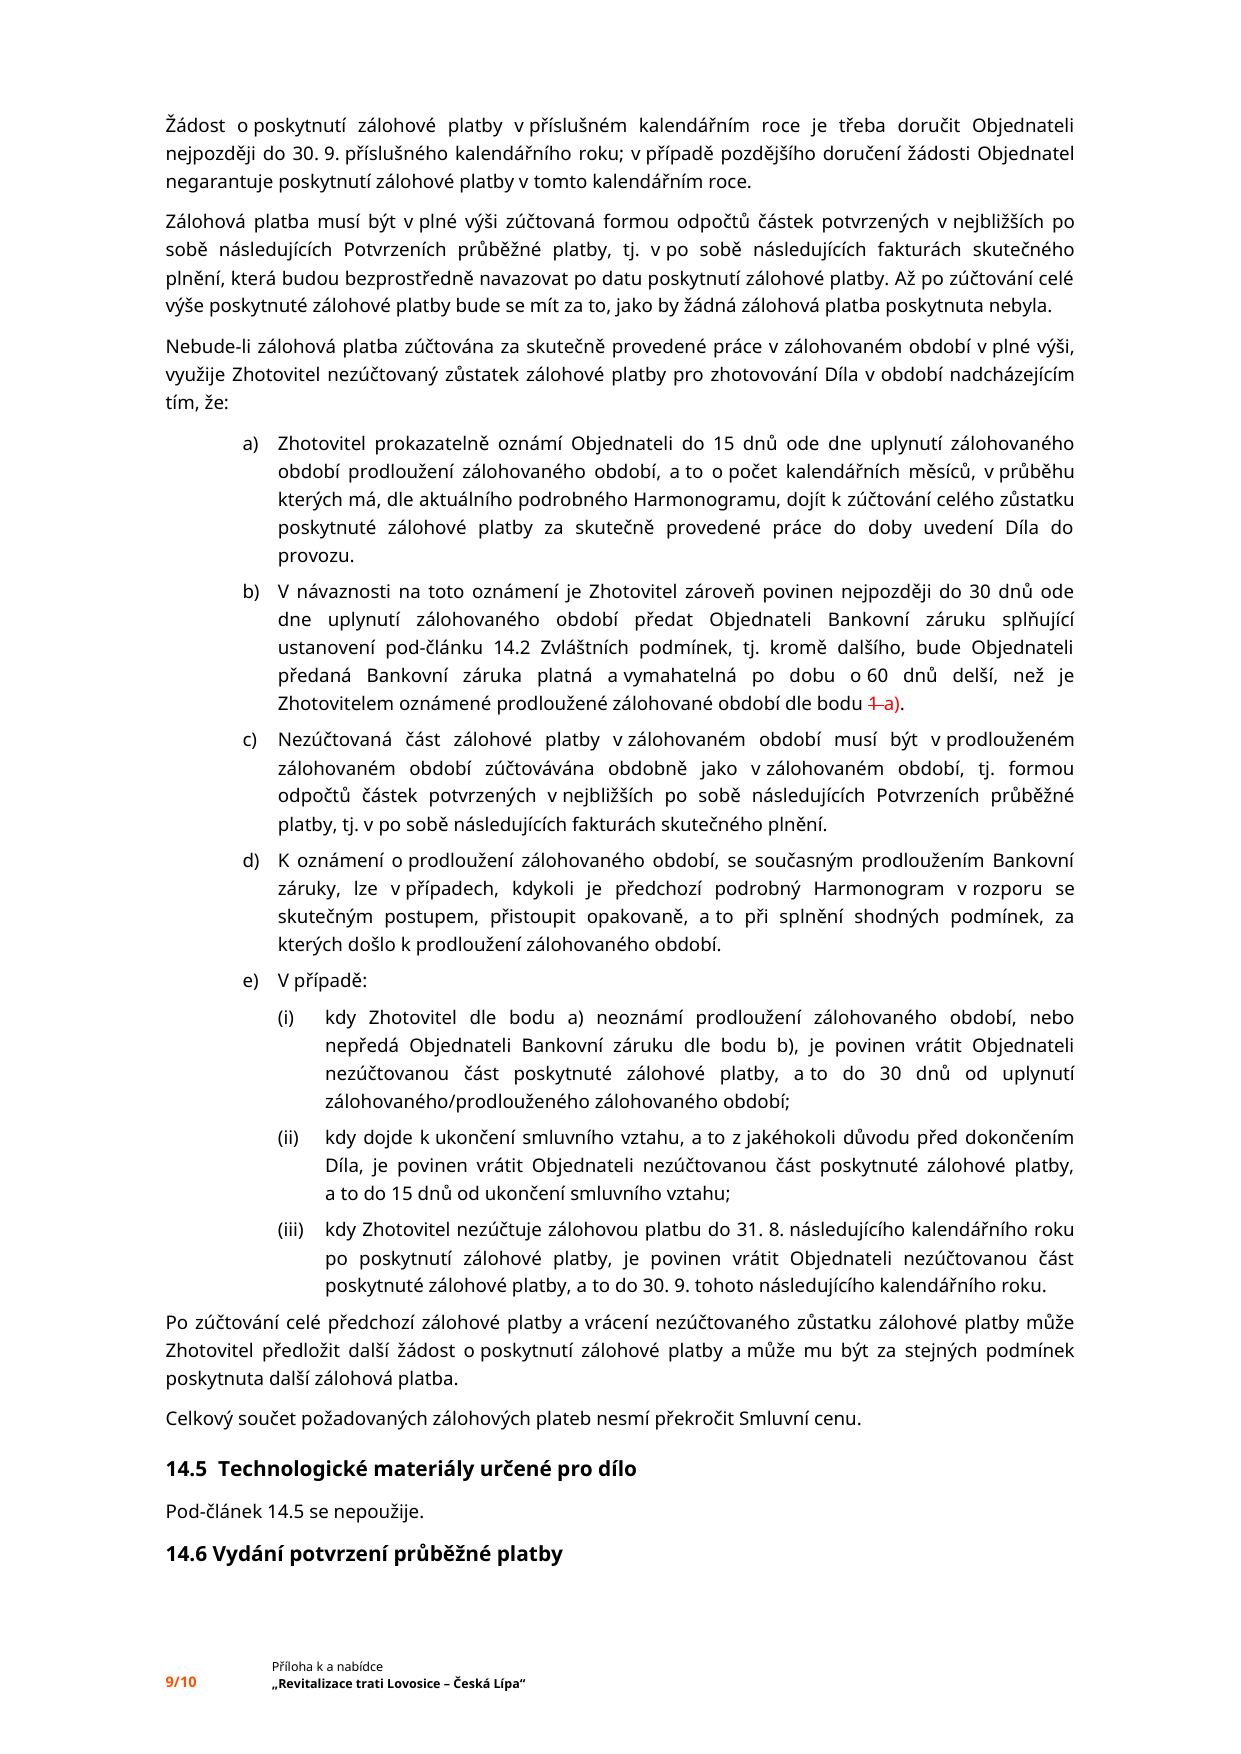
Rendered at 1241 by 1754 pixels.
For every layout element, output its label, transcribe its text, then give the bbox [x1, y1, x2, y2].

text 14.6 Vydání potvrzení průběžné platby [165, 1539, 1075, 1567]
text Pod-článek 14.5 se nepoužije. [165, 1498, 1075, 1524]
text Nebude-li zálohová platba zúčtována za skutečně provedené práce v zálohovaném období v plné výši, využije Zhotovitel nezúčtovaný zůstatek zálohové platby pro zhotovování Díla v období nadcházejícím tím, že: [165, 333, 1075, 415]
list Zhotovitel prokazatelně oznámí Objednateli do 15 dnů ode dne uplynutí zálohovaného období prodloužení zálohovaného období, a to o počet kalendářních měsíců, v průběhu kterých má, dle aktuálního podrobného Harmonogramu, dojít k zúčtování celého zůstatku poskytnuté zálohové platby za skutečně provedené práce do doby uvedení Díla do provozu. [242, 430, 1075, 567]
text kdy Zhotovitel dle bodu a) neoznámí prodloužení zálohovaného období, nebo nepředá Objednateli Bankovní záruku dle bodu b), je povinen vrátit Objednateli nezúčtovanou část poskytnuté zálohové platby, a to do 30 dnů od uplynutí zálohovaného/prodlouženého zálohovaného období; [278, 1004, 1075, 1113]
text V případě: [242, 968, 1075, 993]
text kdy dojde k ukončení smluvního vztahu, a to z jakéhokoli důvodu před dokončením Díla, je povinen vrátit Objednateli nezúčtovanou část poskytnuté zálohové platby, a to do 15 dnů od ukončení smluvního vztahu; [278, 1124, 1075, 1206]
text Zálohová platba musí být v plné výši zúčtovaná formou odpočtů částek potvrzených v nejbližších po sobě následujících Potvrzeních průběžné platby, tj. v po sobě následujících fakturách skutečného plnění, která budou bezprostředně navazovat po datu poskytnutí zálohové platby. Až po zúčtování celé výše poskytnuté zálohové platby bude se mít za to, jako by žádná zálohová platba poskytnuta nebyla. [165, 209, 1075, 318]
text kdy Zhotovitel nezúčtuje zálohovou platbu do 31. 8. následujícího kalendářního roku po poskytnutí zálohové platby, je povinen vrátit Objednateli nezúčtovanou část poskytnuté zálohové platby, a to do 30. 9. tohoto následujícího kalendářního roku. [278, 1217, 1075, 1298]
text Celkový součet požadovaných zálohových plateb nesmí překročit Smluvní cenu. [165, 1406, 1075, 1431]
text Nezúčtovaná část zálohové platby v zálohovaném období musí být v prodlouženém zálohovaném období zúčtovávána obdobně jako v zálohovaném období, tj. formou odpočtů částek potvrzených v nejbližších po sobě následujících Potvrzeních průběžné platby, tj. v po sobě následujících fakturách skutečného plnění. [242, 727, 1075, 836]
text Po zúčtování celé předchozí zálohové platby a vrácení nezúčtovaného zůstatku zálohové platby může Zhotovitel předložit další žádost o poskytnutí zálohové platby a může mu být za stejných podmínek poskytnuta další zálohová platba. [165, 1309, 1075, 1391]
text 14.5 Technologické materiály určené pro dílo [165, 1454, 1075, 1483]
text K oznámení o prodloužení zálohovaného období, se současným prodloužením Bankovní záruky, lze v případech, kdykoli je předchozí podrobný Harmonogram v rozporu se skutečným postupem, přistoupit opakovaně, a to při splnění shodných podmínek, za kterých došlo k prodloužení zálohovaného období. [242, 847, 1075, 957]
text Žádost o poskytnutí zálohové platby v příslušném kalendářním roce je třeba doručit Objednateli nejpozději do 30. 9. příslušného kalendářního roku; v případě pozdějšího doručení žádosti Objednatel negarantuje poskytnutí zálohové platby v tomto kalendářním roce. [165, 112, 1075, 194]
text V návaznosti na toto oznámení je Zhotovitel zároveň povinen nejpozději do 30 dnů ode dne uplynutí zálohovaného období předat Objednateli Bankovní záruku splňující ustanovení pod-článku 14.2 Zvláštních podmínek, tj. kromě dalšího, bude Objednateli předaná Bankovní záruka platná a vymahatelná po dobu o 60 dnů delší, než je Zhotovitelem oznámené prodloužené zálohované období dle bodu 1 a). [242, 578, 1075, 716]
